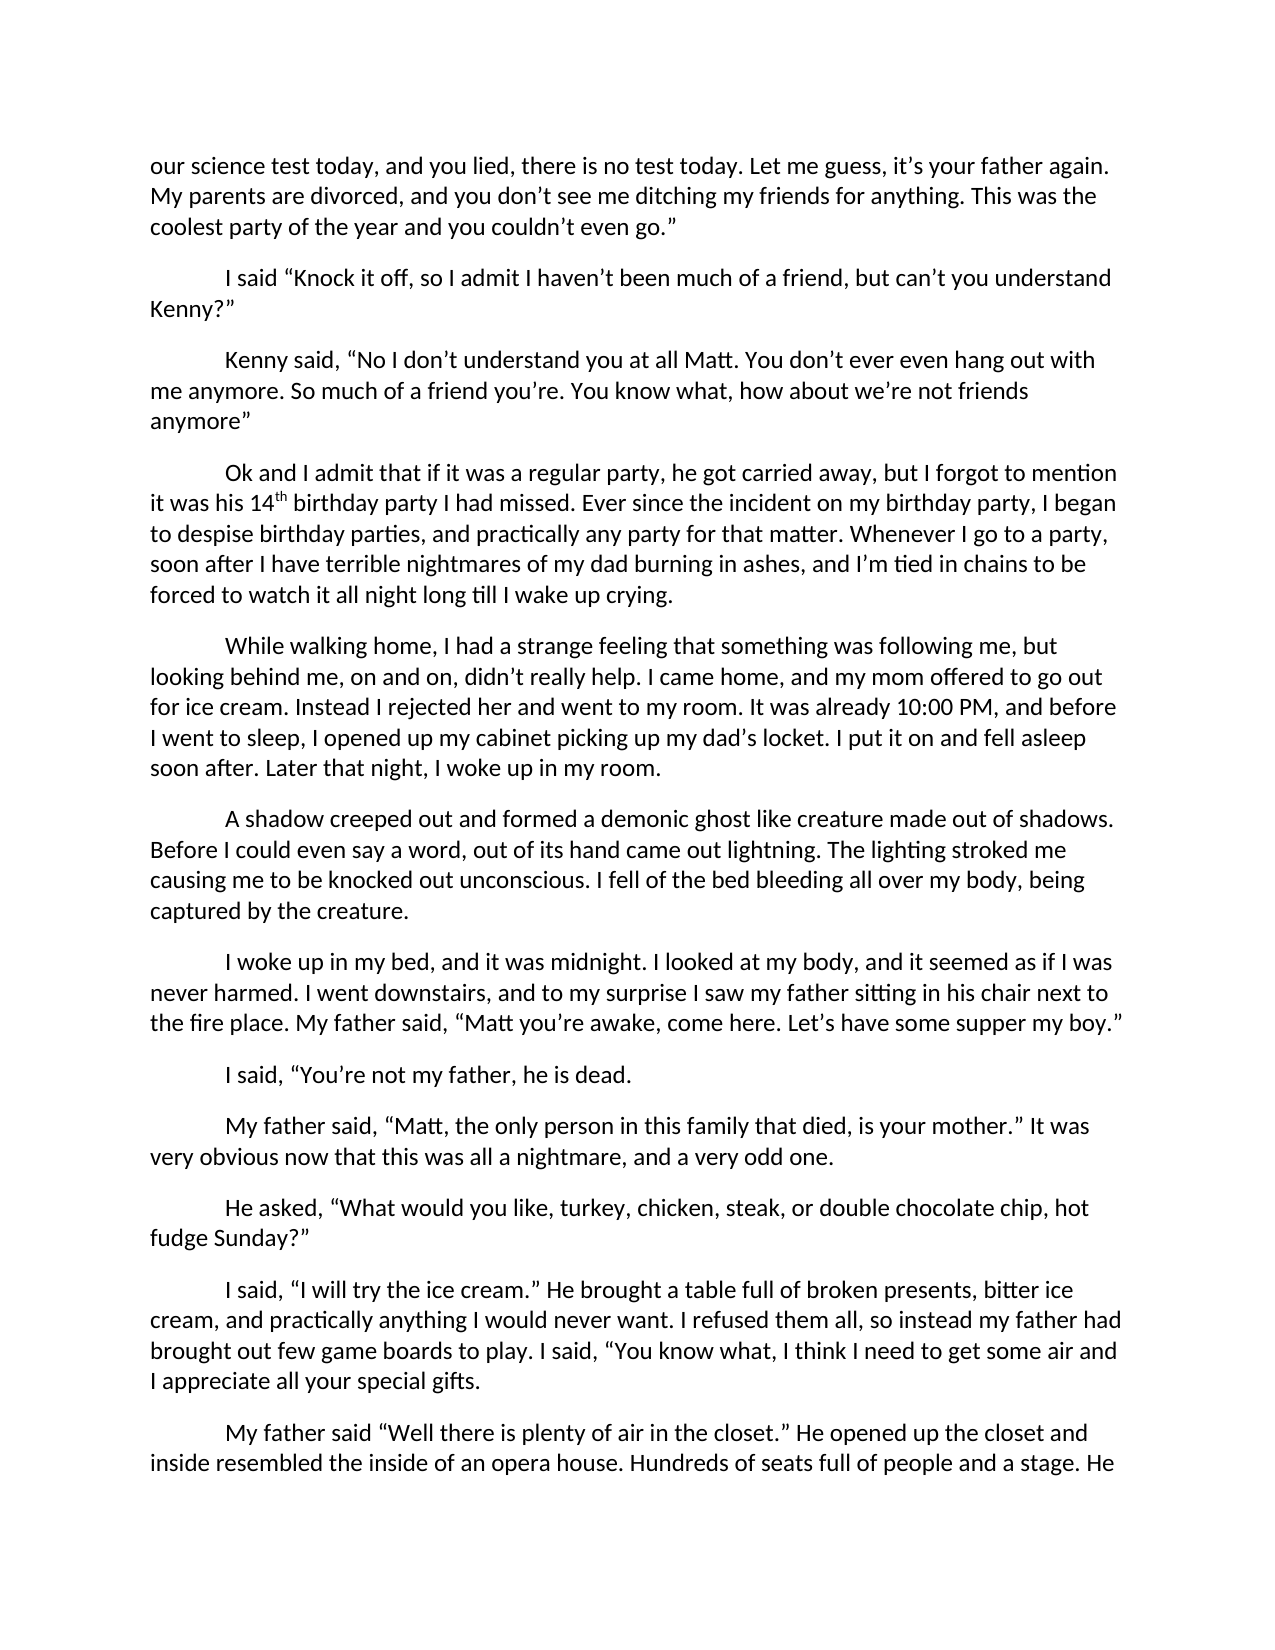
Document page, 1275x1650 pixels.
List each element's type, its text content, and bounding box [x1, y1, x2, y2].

text Kenny said, “No I don’t understand you at all Matt. You don’t ever even hang out with me anymore. So much of a friend you’re. You know what, how about we’re not friends anymore” [150, 344, 1125, 436]
text A shadow creeped out and formed a demonic ghost like creature made out of shadows. Before I could even say a word, out of its hand came out lightning. The lighting stroked me causing me to be knocked out unconscious. I fell of the bed bleeding all over my body, being captured by the creature. [150, 803, 1125, 926]
text I woke up in my bed, and it was midnight. I looked at my body, and it seemed as if I was never harmed. I went downstairs, and to my surprise I saw my father sitting in his chair next to the fire place. My father said, “Matt you’re awake, come here. Let’s have some supper my boy.” [150, 946, 1125, 1038]
text I said “Knock it off, so I admit I haven’t been much of a friend, but can’t you understand Kenny?” [150, 262, 1125, 323]
text I said, “You’re not my father, he is dead. [150, 1059, 1125, 1089]
text I said, “I will try the ice cream.” He brought a table full of broken presents, bitter ice cream, and practically anything I would never want. I refused them all, so instead my father had brought out few game boards to play. I said, “You know what, I think I need to get some air and I appreciate all your special gifts. [150, 1274, 1125, 1396]
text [150, 150, 1125, 242]
text Ok and I admit that if it was a regular party, he got carried away, but I forgot to mention it was his 14th birthday party I had missed. Ever since the incident on my birthday party, I began to despise birthday parties, and practically any party for that matter. Whenever I go to a party, soon after I have terrible nightmares of my dad burning in ashes, and I’m tied in chains to be forced to watch it all night long till I wake up crying. [150, 457, 1125, 609]
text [150, 1417, 1125, 1478]
text He asked, “What would you like, turkey, chicken, steak, or double chocolate chip, hot fudge Sunday?” [150, 1192, 1125, 1253]
text My father said, “Matt, the only person in this family that died, is your mother.” It was very obvious now that this was all a nightmare, and a very odd one. [150, 1110, 1125, 1171]
text While walking home, I had a strange feeling that something was following me, but looking behind me, on and on, didn’t really help. I came home, and my mom offered to go out for ice cream. Instead I rejected her and went to my room. It was already 10:00 PM, and before I went to sleep, I opened up my cabinet picking up my dad’s locket. I put it on and fell asleep soon after. Later that night, I woke up in my room. [150, 630, 1125, 783]
